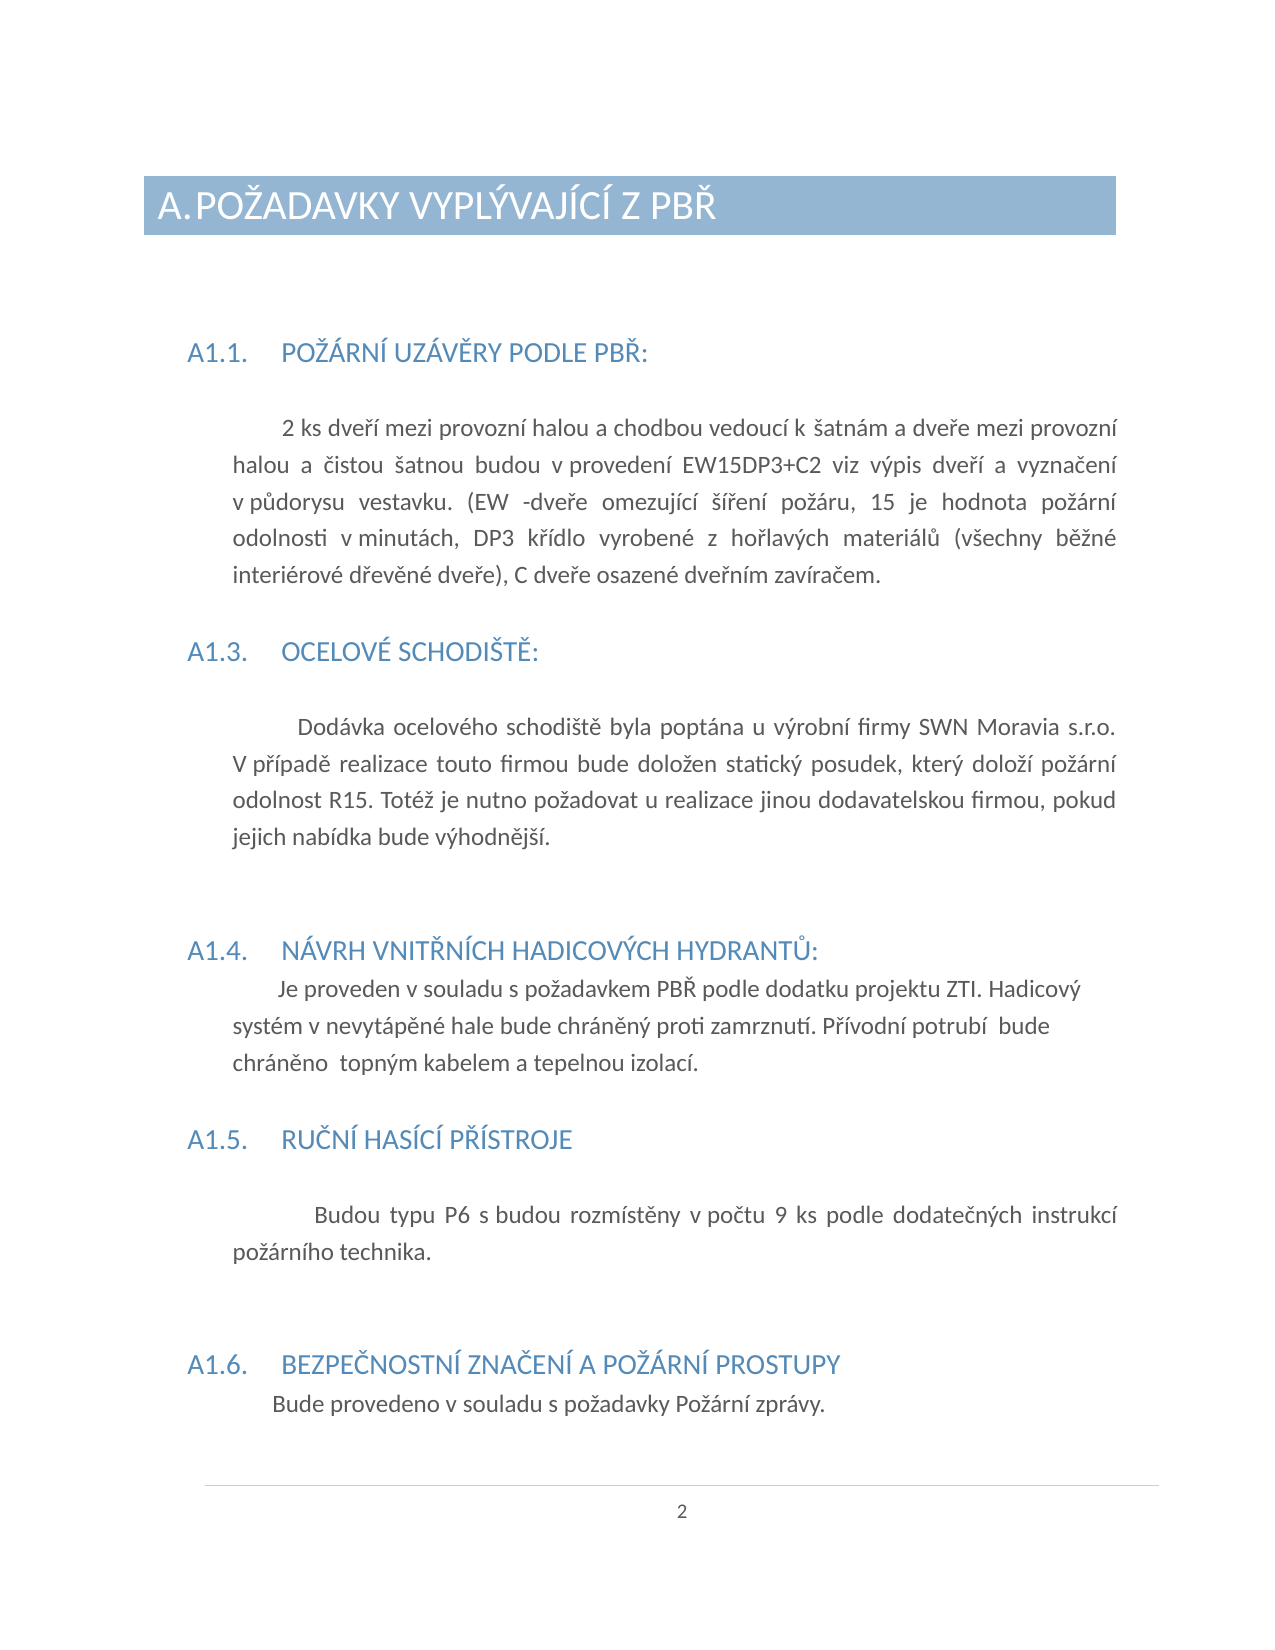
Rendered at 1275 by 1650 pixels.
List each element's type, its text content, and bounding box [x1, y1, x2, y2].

list Bude provedeno v souladu s požadavky Požární zprávy. [232, 1388, 1117, 1419]
list 2 ks dveří mezi provozní halou a chodbou vedoucí k šatnám a dveře mezi provozní halou a čistou šatnou budou v provedení EW15DP3+C2 viz výpis dveří a vyznačení v půdorysu vestavku. (EW -dveře omezující šíření požáru, 15 je hodnota požární odolnosti v minutách, DP3 křídlo vyrobené z hořlavých materiálů (všechny běžné interiérové dřevěné dveře), C dveře osazené dveřním zavíračem. [232, 413, 1117, 589]
list Budou typu P6 s budou rozmístěny v počtu 9 ks podle dodatečných instrukcí požárního technika. [232, 1199, 1117, 1266]
subtitle A1.4. Návrh vnitřních hadicových hydrantů: [187, 932, 1117, 967]
subtitle POŽADAVKY VYPLÝVAJÍCÍ Z pbř [145, 177, 1115, 234]
subtitle A1.6. Bezpečnostní značení a požární prostupy [187, 1346, 1117, 1382]
list Je proveden v souladu s požadavkem PBŘ podle dodatku projektu ZTI. Hadicový systém v nevytápěné hale bude chráněný proti zamrznutí. Přívodní potrubí bude chráněno topným kabelem a tepelnou izolací. [232, 973, 1117, 1077]
subtitle A1.1. Požární uzávěry podle PBŘ: [187, 334, 1117, 370]
subtitle A1.5. Ruční hasící přístroje [187, 1121, 1117, 1156]
list Dodávka ocelového schodiště byla poptána u výrobní firmy SWN Moravia s.r.o. V případě realizace touto firmou bude doložen statický posudek, který doloží požární odolnost R15. Totéž je nutno požadovat u realizace jinou dodavatelskou firmou, pokud jejich nabídka bude výhodnější. [232, 711, 1117, 852]
subtitle A1.3. Ocelové schodiště: [187, 633, 1117, 668]
